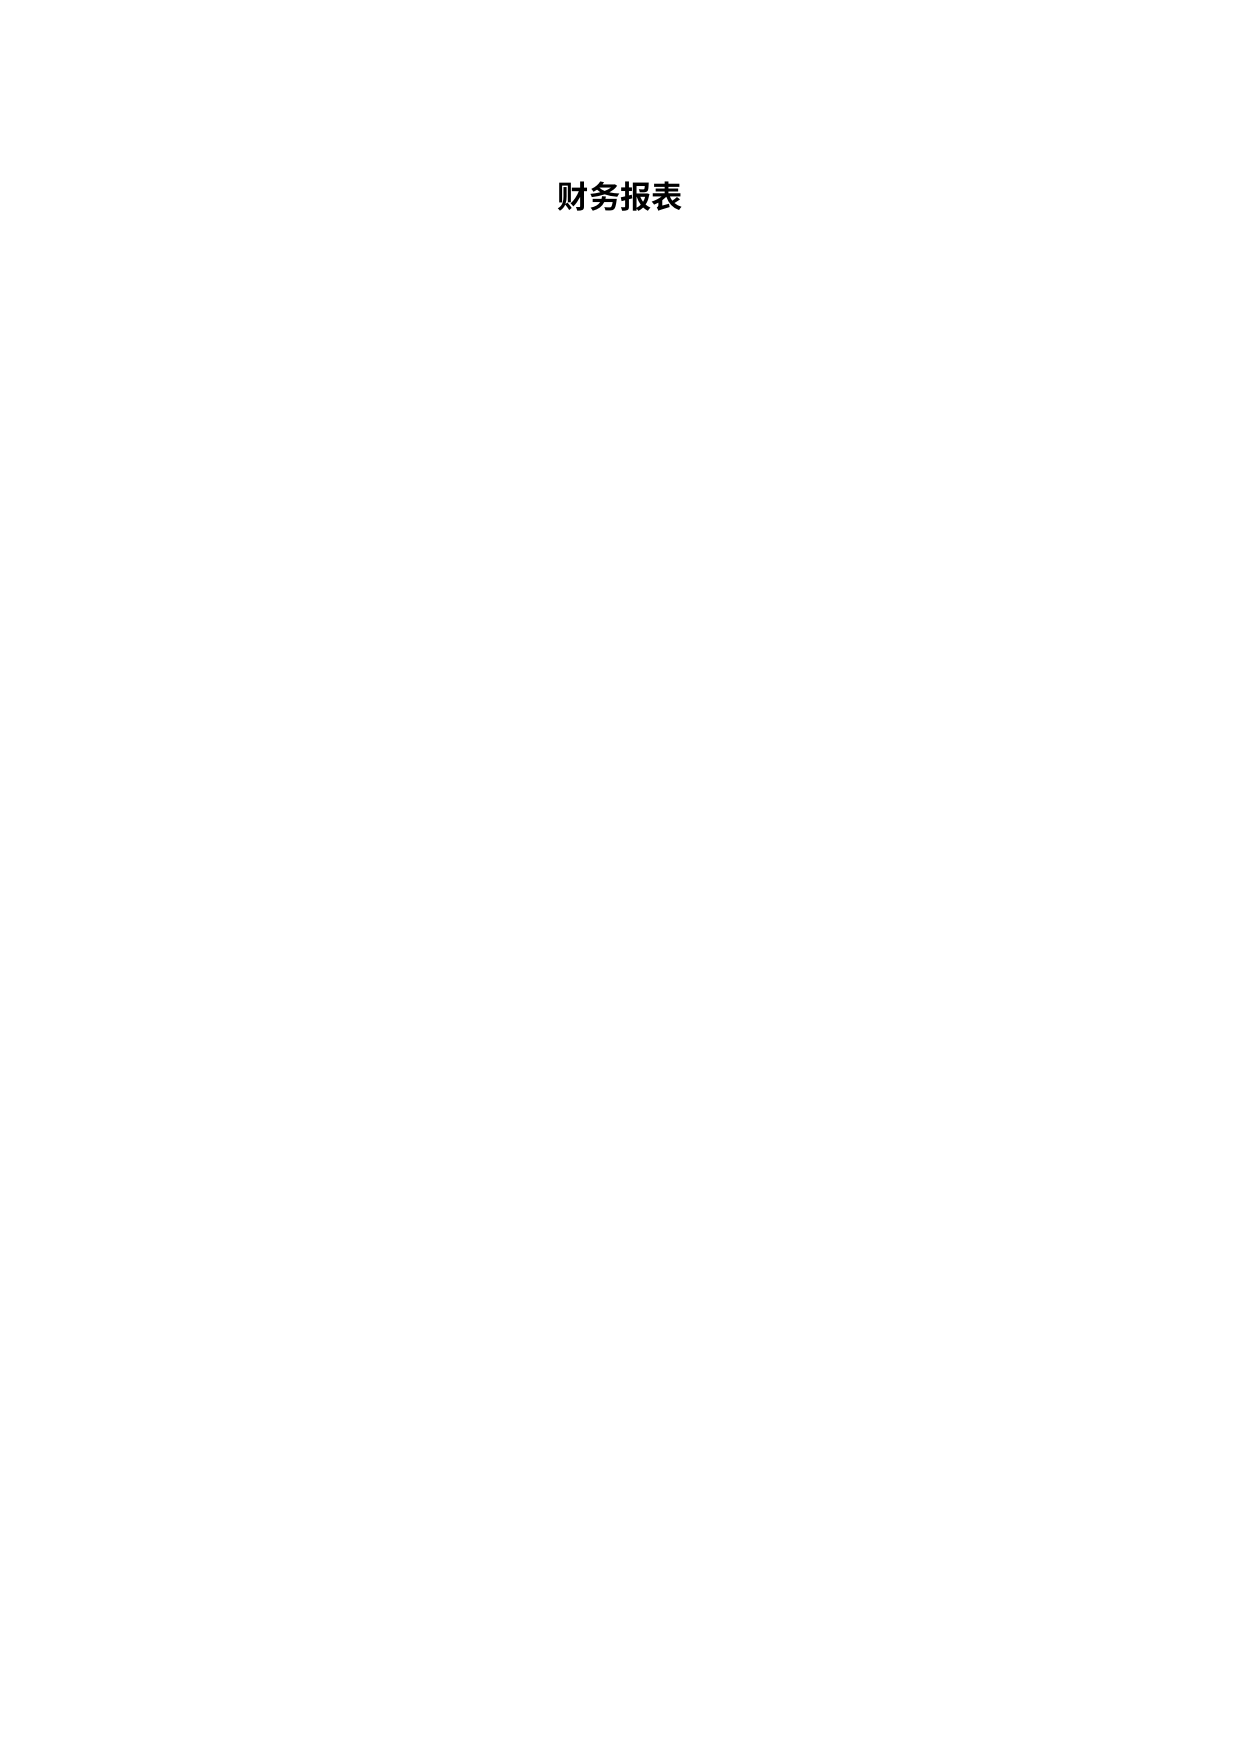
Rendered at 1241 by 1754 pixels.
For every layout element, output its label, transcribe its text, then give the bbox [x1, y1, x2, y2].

text 财务报表 [187, 162, 1053, 227]
